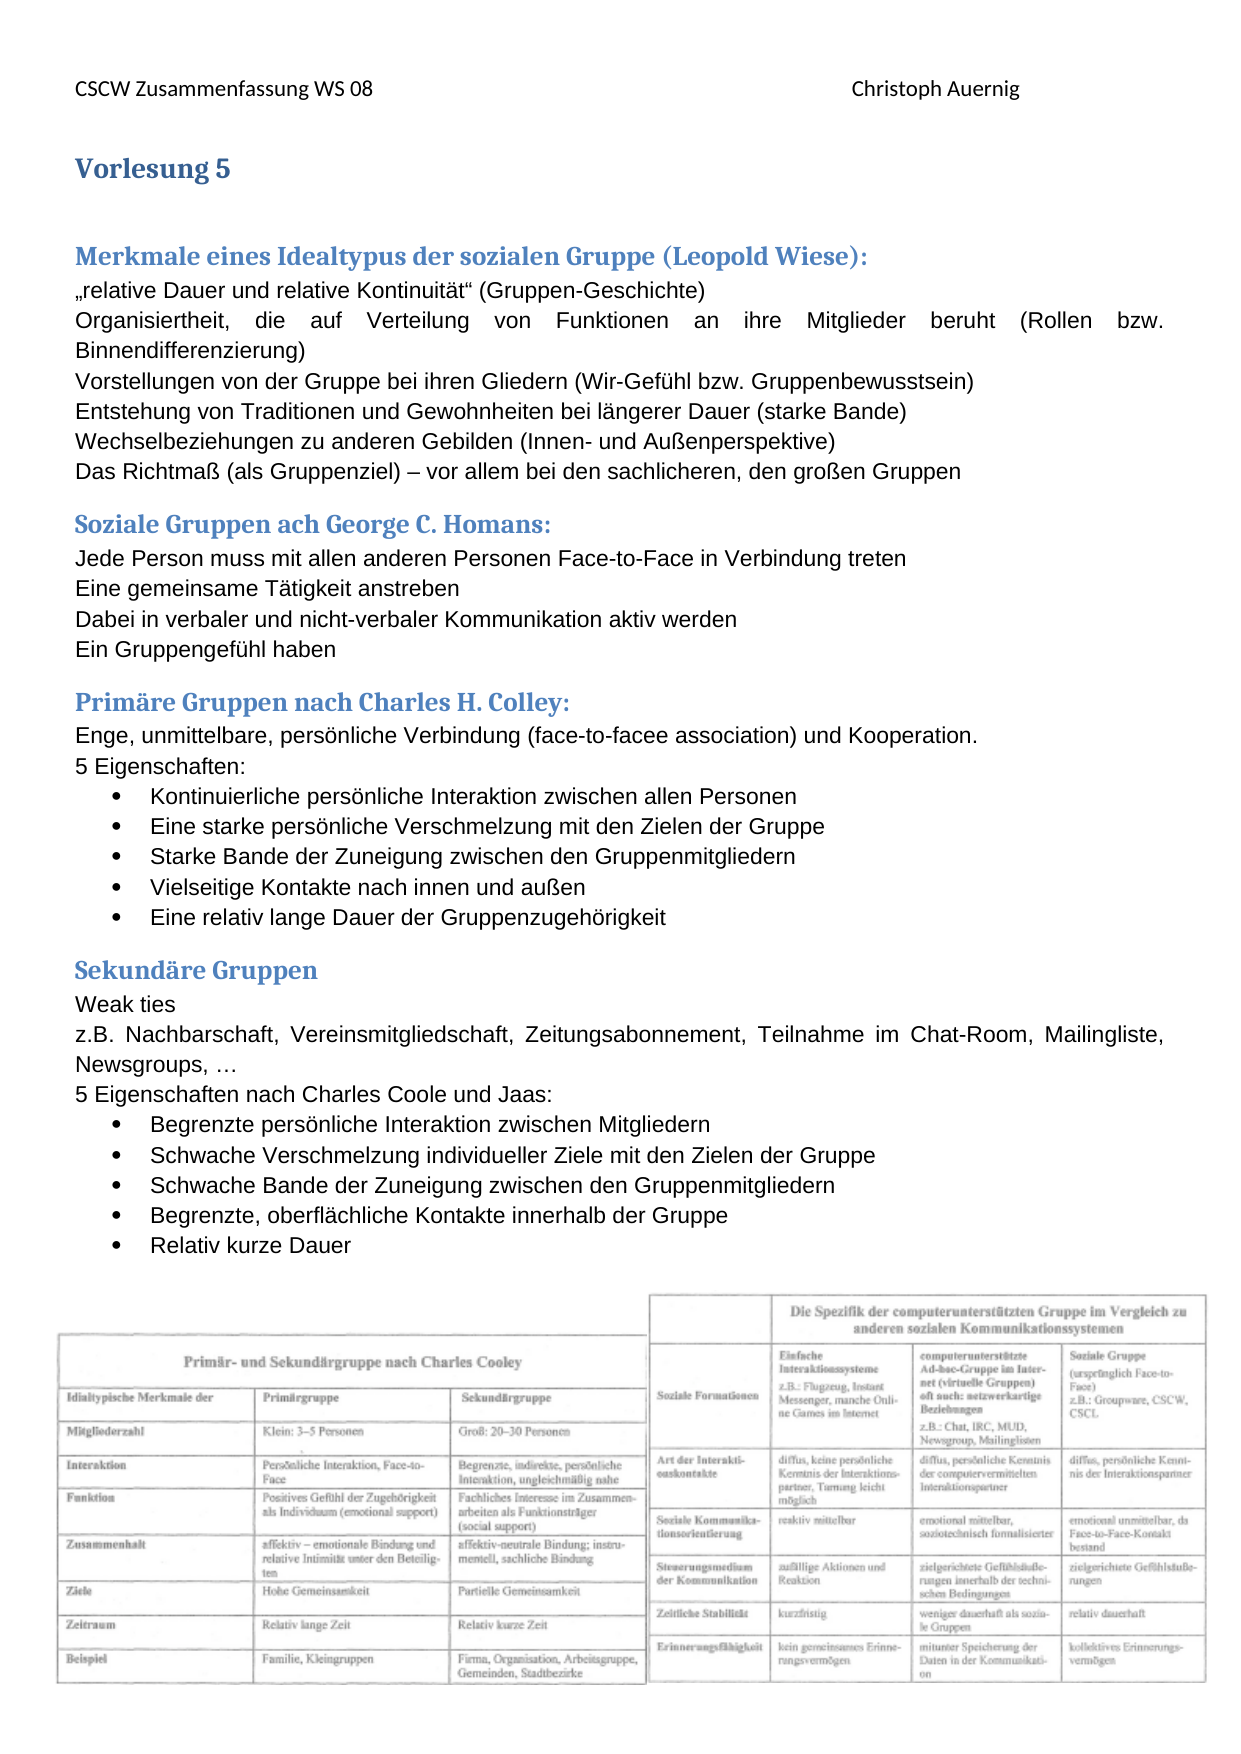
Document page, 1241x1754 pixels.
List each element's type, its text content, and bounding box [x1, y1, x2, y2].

text Weak ties [75, 991, 1165, 1017]
list Schwache Bande der Zuneigung zwischen den Gruppenmitgliedern [112, 1172, 1165, 1198]
subtitle Soziale Gruppen ach George C. Homans: [75, 509, 1165, 541]
text Das Richtmaß (als Gruppenziel) – vor allem bei den sachlicheren, den großen Gruppen [75, 458, 1165, 485]
text Organisiertheit, die auf Verteilung von Funktionen an ihre Mitglieder beruht (Rollen bzw. Binnendifferenzierung) [75, 307, 1165, 364]
text Ein Gruppengefühl haben [75, 636, 1165, 662]
subtitle Vorlesung 5 [75, 152, 1165, 185]
text 5 Eigenschaften: [75, 753, 1165, 779]
text Dabei in verbaler und nicht-verbaler Kommunikation aktiv werden [75, 606, 1165, 632]
list Relativ kurze Dauer [112, 1232, 1165, 1258]
text z.B. Nachbarschaft, Vereinsmitgliedschaft, Zeitungsabonnement, Teilnahme im Chat-Room, Mailingliste, Newsgroups, … [75, 1021, 1165, 1077]
text Jede Person muss mit allen anderen Personen Face-to-Face in Verbindung treten [75, 545, 1165, 571]
text 5 Eigenschaften nach Charles Coole und Jaas: [75, 1081, 1165, 1107]
list Starke Bande der Zuneigung zwischen den Gruppenmitgliedern [112, 843, 1165, 870]
subtitle Primäre Gruppen nach Charles H. Colley: [75, 687, 1165, 718]
list Begrenzte persönliche Interaktion zwischen Mitgliedern [112, 1111, 1165, 1138]
text Enge, unmittelbare, persönliche Verbindung (face-to-facee association) und Kooperation. [75, 722, 1165, 749]
text Wechselbeziehungen zu anderen Gebilden (Innen- und Außenperspektive) [75, 428, 1165, 454]
text Vorstellungen von der Gruppe bei ihren Gliedern (Wir-Gefühl bzw. Gruppenbewusstsein) [75, 368, 1165, 394]
subtitle Sekundäre Gruppen [75, 955, 1165, 986]
text Entstehung von Traditionen und Gewohnheiten bei längerer Dauer (starke Bande) [75, 398, 1165, 424]
list Vielseitige Kontakte nach innen und außen [112, 873, 1165, 900]
list Eine relativ lange Dauer der Gruppenzugehörigkeit [112, 904, 1165, 930]
text Eine gemeinsame Tätigkeit anstreben [75, 575, 1165, 602]
list Kontinuierliche persönliche Interaktion zwischen allen Personen [112, 783, 1165, 809]
list Begrenzte, oberflächliche Kontakte innerhalb der Gruppe [112, 1202, 1165, 1228]
list Eine starke persönliche Verschmelzung mit den Zielen der Gruppe [112, 813, 1165, 839]
picture [54, 1290, 1210, 1684]
text „relative Dauer und relative Kontinuität“ (Gruppen-Geschichte) [75, 277, 1165, 303]
list Schwache Verschmelzung individueller Ziele mit den Zielen der Gruppe [112, 1142, 1165, 1168]
subtitle Merkmale eines Idealtypus der sozialen Gruppe (Leopold Wiese): [75, 241, 1165, 272]
